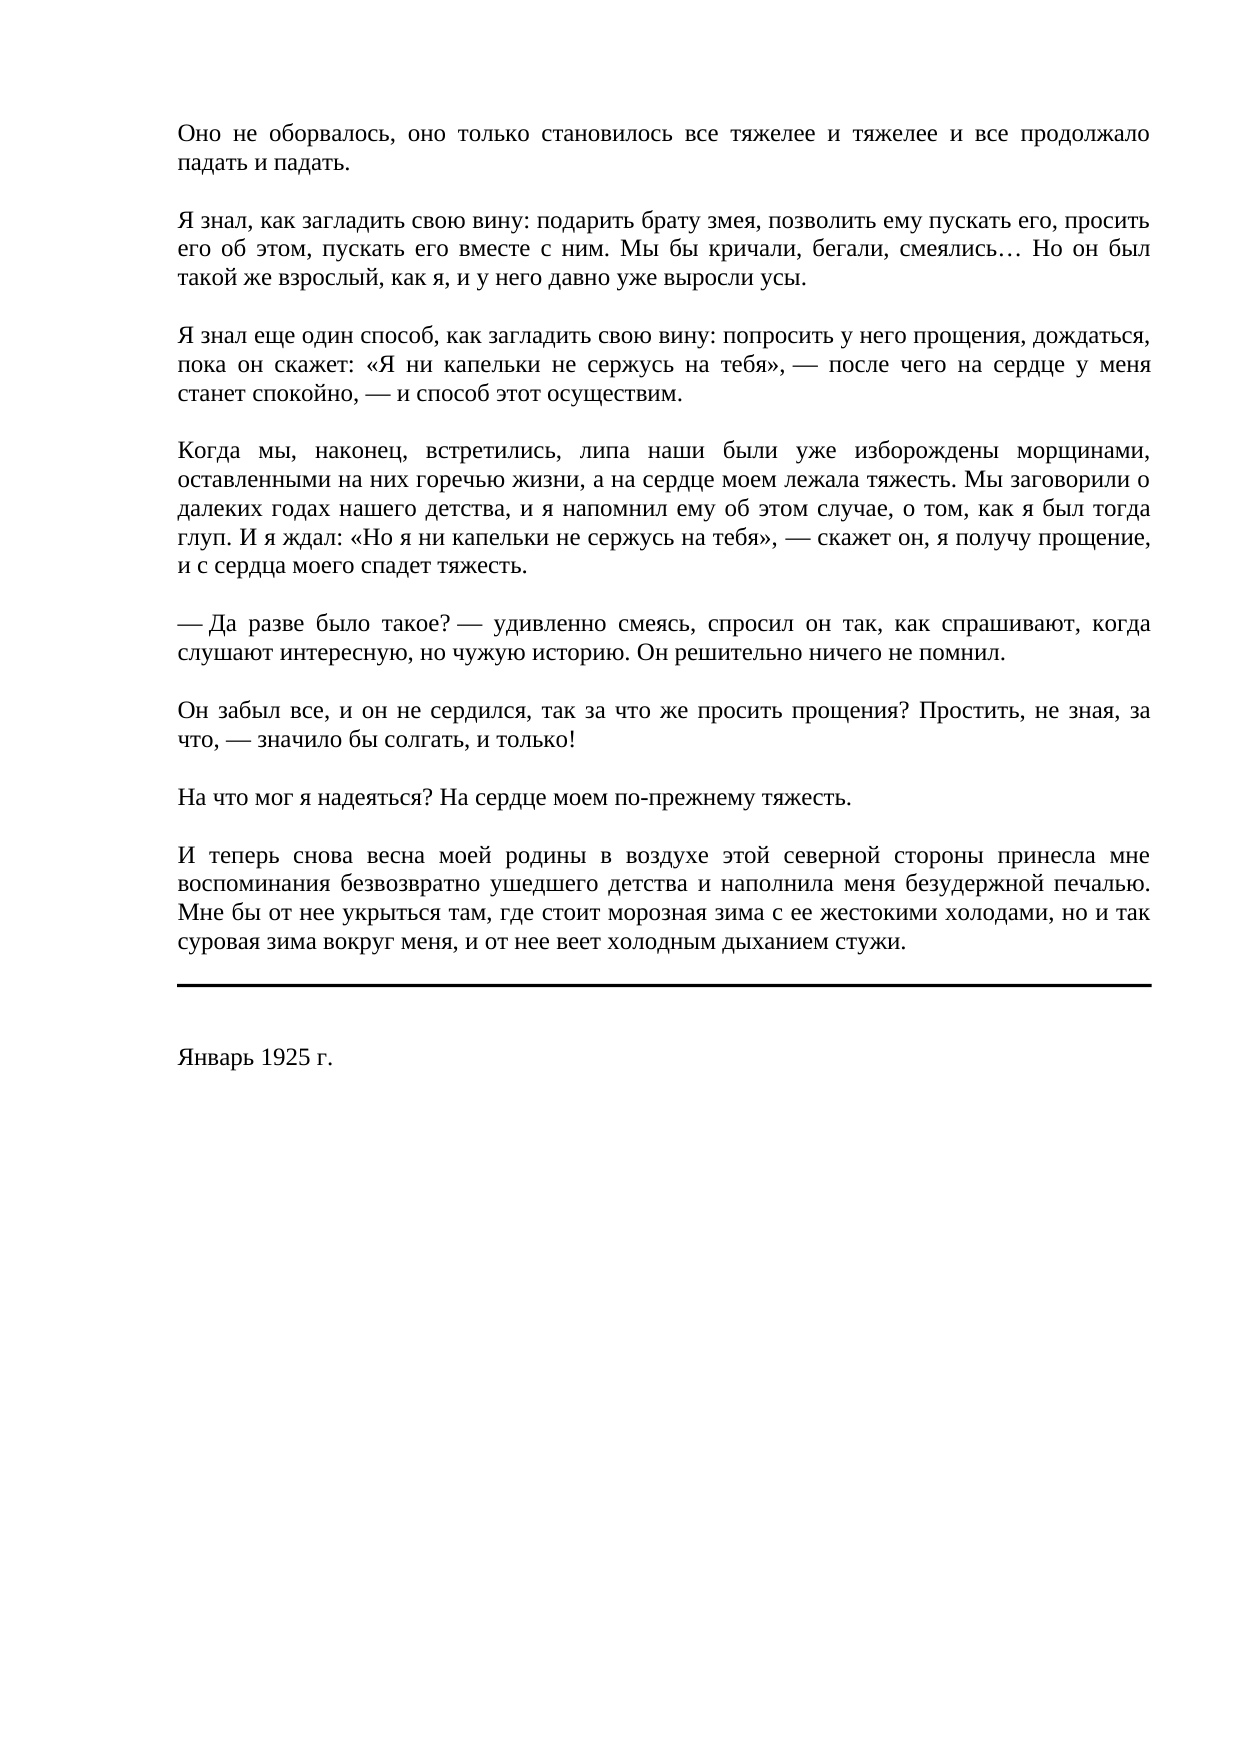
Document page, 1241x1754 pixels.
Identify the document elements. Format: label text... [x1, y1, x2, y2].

text Я знал еще один способ, как загладить свою вину: попросить у него прощения, дождаться, пока он скажет: «Я ни капельки не сержусь на тебя», — после чего на сердце у меня станет спокойно, — и способ этот осуществим. [177, 320, 1152, 406]
text Январь 1925 г. [177, 1042, 1152, 1071]
text На что мог я надеяться? На сердце моем по-прежнему тяжесть. [177, 782, 1152, 811]
text — Да разве было такое? — удивленно смеясь, спросил он так, как спрашивают, когда слушают интересную, но чужую историю. Он решительно ничего не помнил. [177, 608, 1152, 666]
text Я знал, как загладить свою вину: подарить брату змея, позволить ему пускать его, просить его об этом, пускать его вместе с ним. Мы бы кричали, бегали, смеялись… Но он был такой же взрослый, как я, и у него давно уже выросли усы. [177, 205, 1152, 291]
text Он забыл все, и он не сердился, так за что же просить прощения? Простить, не зная, за что, — значило бы солгать, и только! [177, 695, 1152, 753]
text Когда мы, наконец, встретились, липа наши были уже изборождены морщинами, оставленными на них горечью жизни, а на сердце моем лежала тяжесть. Мы заговорили о далеких годах нашего детства, и я напомнил ему об этом случае, о том, как я был тогда глуп. И я ждал: «Но я ни капельки не сержусь на тебя», — скажет он, я получу прощение, и с сердца моего спадет тяжесть. [177, 436, 1152, 579]
text И теперь снова весна моей родины в воздухе этой северной стороны принесла мне воспоминания безвозвратно ушедшего детства и наполнила меня безудержной печалью. Мне бы от нее укрыться там, где стоит морозная зима с ее жестокими холодами, но и так суровая зима вокруг меня, и от нее веет холодным дыханием стужи. [177, 840, 1152, 955]
text Оно не оборвалось, оно только становилось все тяжелее и тяжелее и все продолжало падать и падать. [177, 118, 1152, 176]
